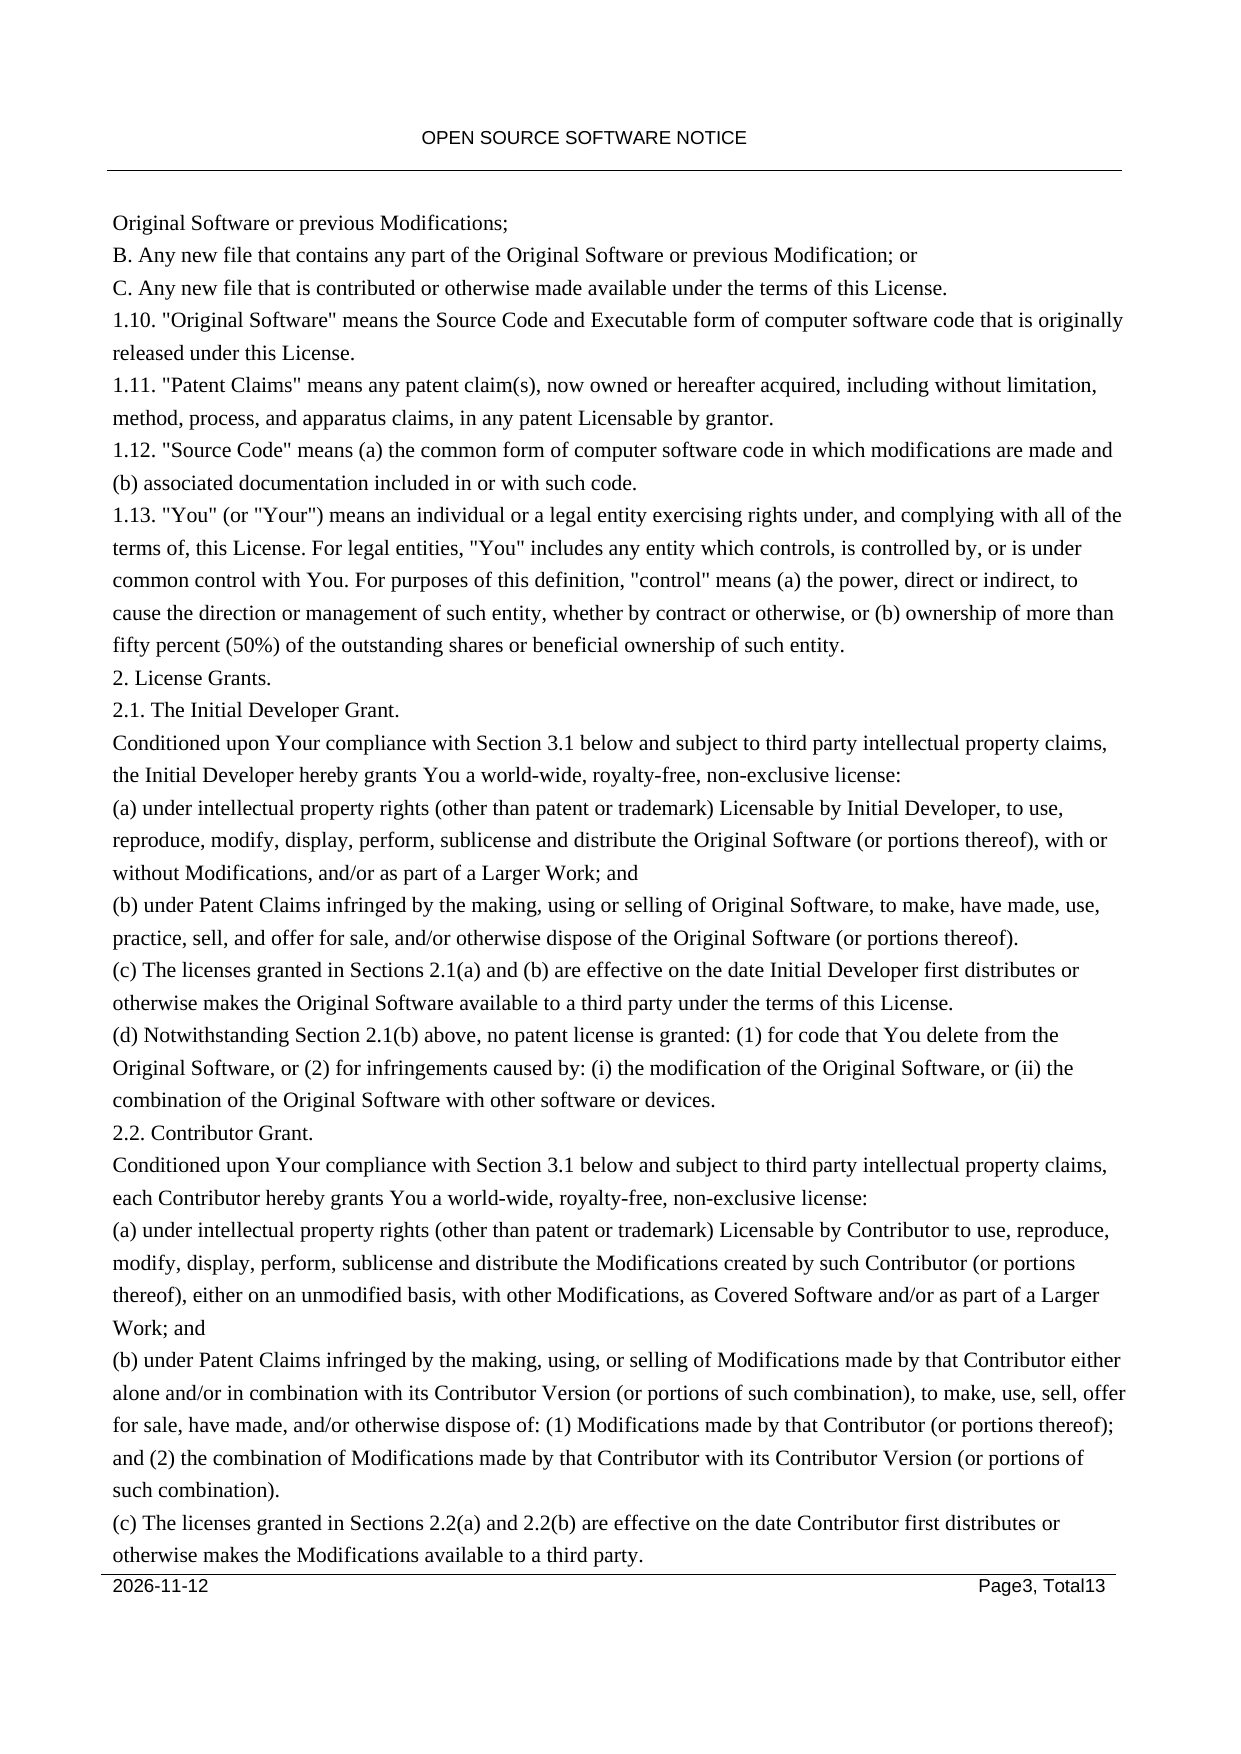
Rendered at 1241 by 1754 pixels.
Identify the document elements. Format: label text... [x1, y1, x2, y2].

text 2.2. Contributor Grant. [112, 1116, 1128, 1149]
text 1.12. "Source Code" means (a) the common form of computer software code in which modifications are made and (b) associated documentation included in or with such code. [112, 434, 1128, 499]
text Conditioned upon Your compliance with Section 3.1 below and subject to third party intellectual property claims, the Initial Developer hereby grants You a world-wide, royalty-free, non-exclusive license: [112, 726, 1128, 791]
text (a) under intellectual property rights (other than patent or trademark) Licensable by Contributor to use, reproduce, modify, display, perform, sublicense and distribute the Modifications created by such Contributor (or portions thereof), either on an unmodified basis, with other Modifications, as Covered Software and/or as part of a Larger Work; and [112, 1214, 1128, 1344]
text (c) The licenses granted in Sections 2.2(a) and 2.2(b) are effective on the date Contributor first distributes or otherwise makes the Modifications available to a third party. [112, 1506, 1128, 1571]
text 1.10. "Original Software" means the Source Code and Executable form of computer software code that is originally released under this License. [112, 304, 1128, 369]
text (a) under intellectual property rights (other than patent or trademark) Licensable by Initial Developer, to use, reproduce, modify, display, perform, sublicense and distribute the Original Software (or portions thereof), with or without Modifications, and/or as part of a Larger Work; and [112, 791, 1128, 889]
text (b) under Patent Claims infringed by the making, using or selling of Original Software, to make, have made, use, practice, sell, and offer for sale, and/or otherwise dispose of the Original Software (or portions thereof). [112, 889, 1128, 954]
text B. Any new file that contains any part of the Original Software or previous Modification; or [112, 239, 1128, 271]
text (d) Notwithstanding Section 2.1(b) above, no patent license is granted: (1) for code that You delete from the Original Software, or (2) for infringements caused by: (i) the modification of the Original Software, or (ii) the combination of the Original Software with other software or devices. [112, 1019, 1128, 1116]
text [112, 206, 1128, 239]
text 2. License Grants. [112, 661, 1128, 694]
text Conditioned upon Your compliance with Section 3.1 below and subject to third party intellectual property claims, each Contributor hereby grants You a world-wide, royalty-free, non-exclusive license: [112, 1149, 1128, 1214]
text (b) under Patent Claims infringed by the making, using, or selling of Modifications made by that Contributor either alone and/or in combination with its Contributor Version (or portions of such combination), to make, use, sell, offer for sale, have made, and/or otherwise dispose of: (1) Modifications made by that Contributor (or portions thereof); and (2) the combination of Modifications made by that Contributor with its Contributor Version (or portions of such combination). [112, 1344, 1128, 1506]
text 1.13. "You" (or "Your") means an individual or a legal entity exercising rights under, and complying with all of the terms of, this License. For legal entities, "You" includes any entity which controls, is controlled by, or is under common control with You. For purposes of this definition, "control" means (a) the power, direct or indirect, to cause the direction or management of such entity, whether by contract or otherwise, or (b) ownership of more than fifty percent (50%) of the outstanding shares or beneficial ownership of such entity. [112, 499, 1128, 661]
text C. Any new file that is contributed or otherwise made available under the terms of this License. [112, 271, 1128, 304]
text 1.11. "Patent Claims" means any patent claim(s), now owned or hereafter acquired, including without limitation, method, process, and apparatus claims, in any patent Licensable by grantor. [112, 369, 1128, 434]
text (c) The licenses granted in Sections 2.1(a) and (b) are effective on the date Initial Developer first distributes or otherwise makes the Original Software available to a third party under the terms of this License. [112, 954, 1128, 1019]
text 2.1. The Initial Developer Grant. [112, 694, 1128, 726]
